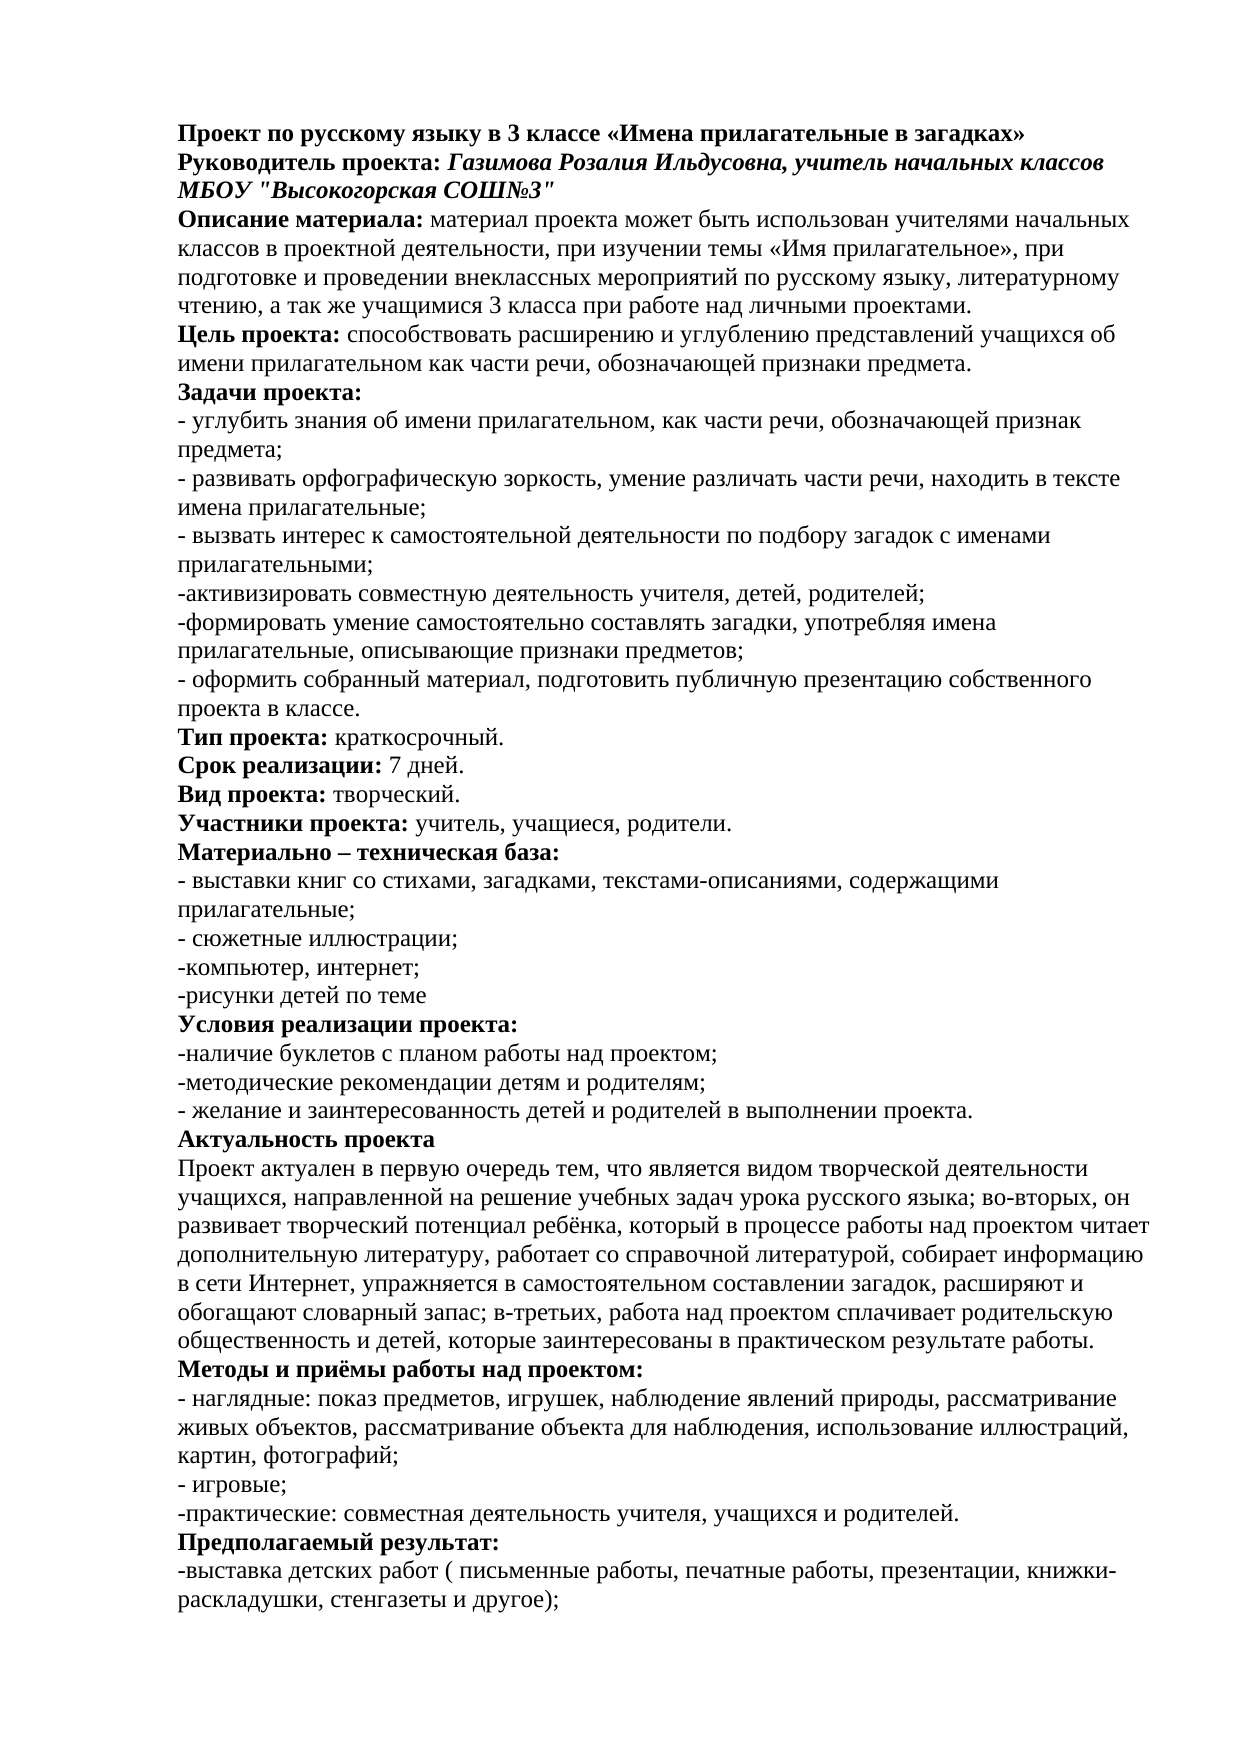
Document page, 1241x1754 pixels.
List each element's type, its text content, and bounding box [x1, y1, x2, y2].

text Проект по русскому языку в 3 классе «Имена прилагательные в загадках» [177, 118, 1152, 147]
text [177, 147, 1152, 1613]
